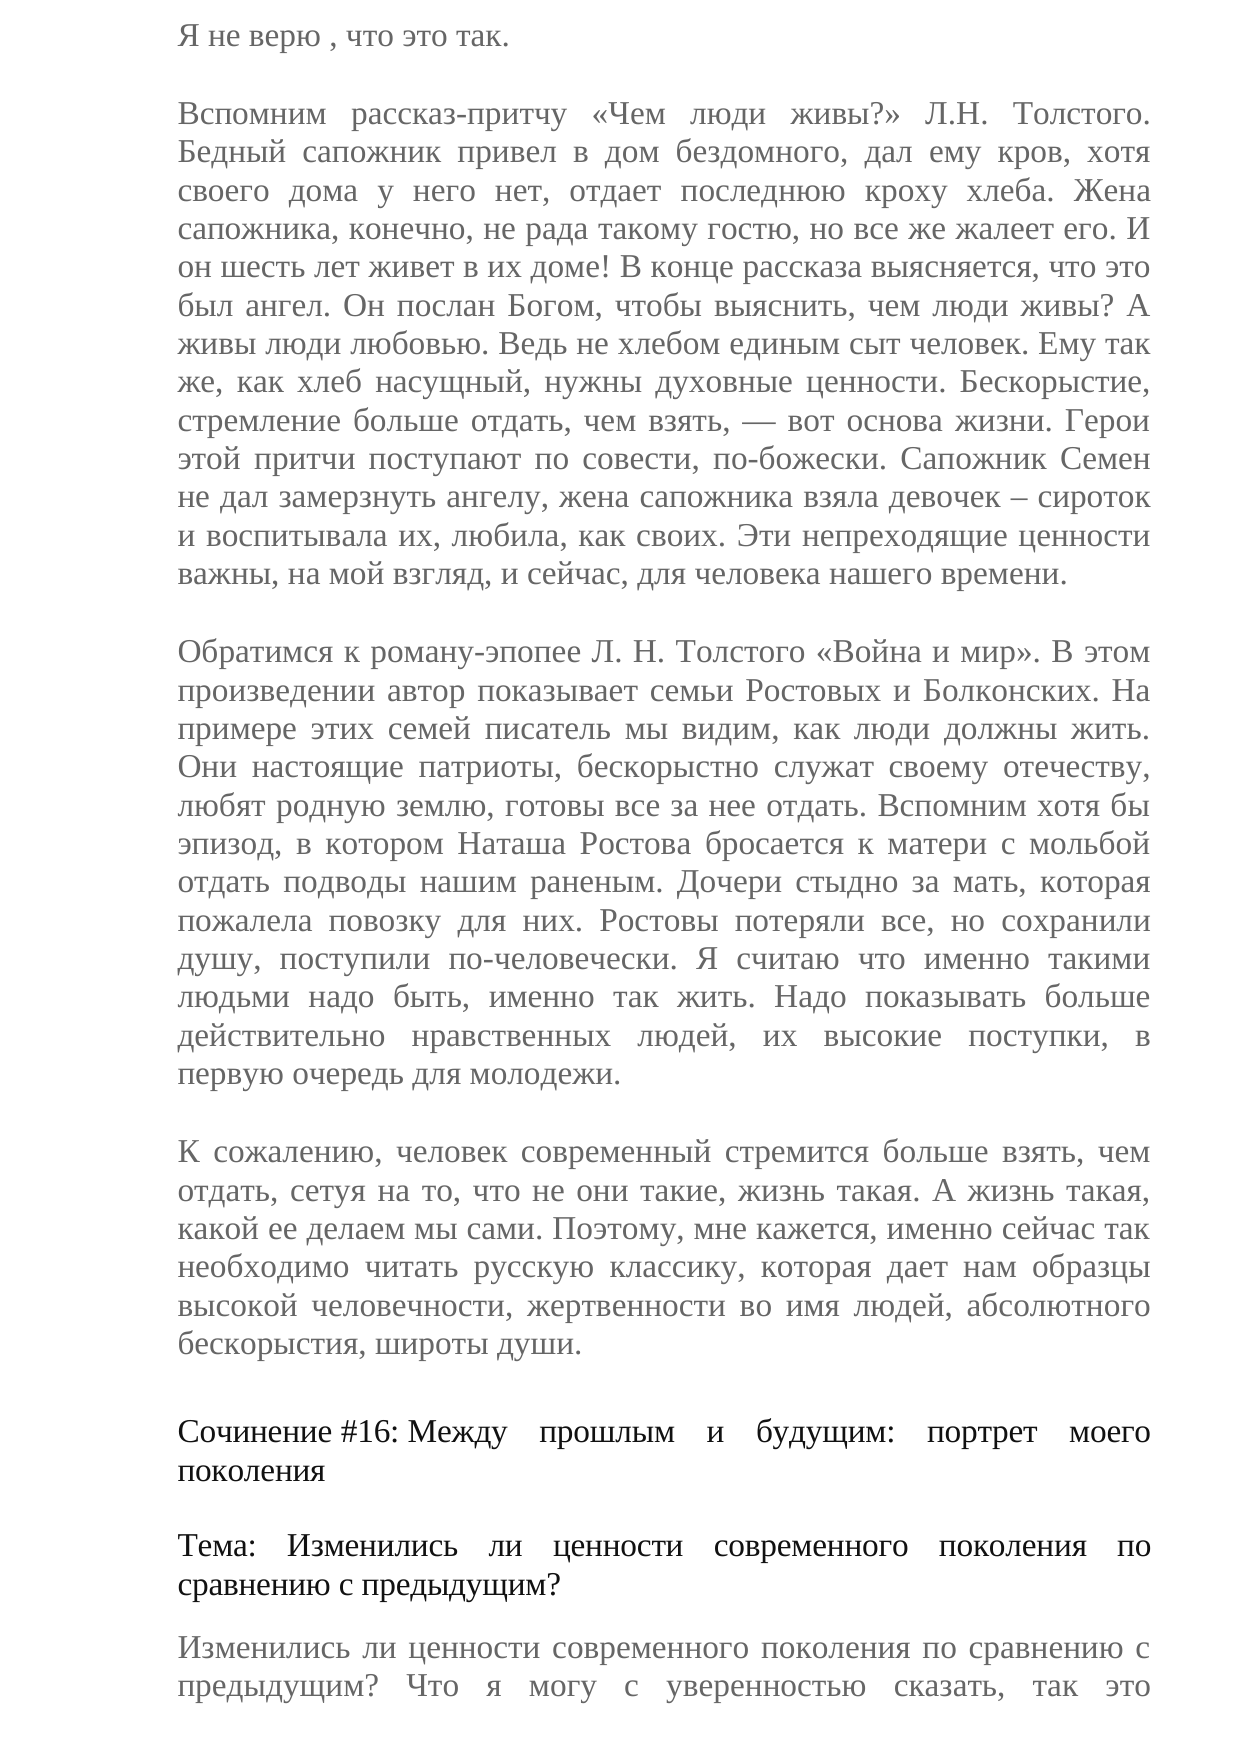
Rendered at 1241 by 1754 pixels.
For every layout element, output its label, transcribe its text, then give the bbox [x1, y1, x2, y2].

text Я не верю , что это так. [177, 15, 1152, 53]
text К сожалению, человек современный стремится больше взять, чем отдать, сетуя на то, что не они такие, жизнь такая. А жизнь такая, какой ее делаем мы сами. Поэтому, мне кажется, именно сейчас так необходимо читать русскую классику, которая дает нам образцы высокой человечности, жертвенности во имя людей, абсолютного бескорыстия, широты души. [177, 1131, 1152, 1361]
text Вспомним рассказ-притчу «Чем люди живы?» Л.Н. Толстого. Бедный сапожник привел в дом бездомного, дал ему кров, хотя своего дома у него нет, отдает последнюю кроху хлеба. Жена сапожника, конечно, не рада такому гостю, но все же жалеет его. И он шесть лет живет в их доме! В конце рассказа выясняется, что это был ангел. Он послан Богом, чтобы выяснить, чем люди живы? А живы люди любовью. Ведь не хлебом единым сыт человек. Ему так же, как хлеб насущный, нужны духовные ценности. Бескорыстие, стремление больше отдать, чем взять, — вот основа жизни. Герои этой притчи поступают по совести, по-божески. Сапожник Семен не дал замерзнуть ангелу, жена сапожника взяла девочек – сироток и воспитывала их, любила, как своих. Эти непреходящие ценности важны, на мой взгляд, и сейчас, для человека нашего времени. [177, 93, 1152, 591]
text Тема: Изменились ли ценности современного поколения по сравнению с предыдущим? [177, 1526, 1152, 1602]
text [177, 1627, 1152, 1704]
text Обратимся к роману-эпопее Л. Н. Толстого «Война и мир». В этом произведении автор показывает семьи Ростовых и Болконских. На примере этих семей писатель мы видим, как люди должны жить. Они настоящие патриоты, бескорыстно служат своему отечеству, любят родную землю, готовы все за нее отдать. Вспомним хотя бы эпизод, в котором Наташа Ростова бросается к матери с мольбой отдать подводы нашим раненым. Дочери стыдно за мать, которая пожалела повозку для них. Ростовы потеряли все, но сохранили душу, поступили по-человечески. Я считаю что именно такими людьми надо быть, именно так жить. Надо показывать больше действительно нравственных людей, их высокие поступки, в первую очередь для молодежи. [177, 631, 1152, 1091]
text Сочинение #16: Между прошлым и будущим: портрет моего поколения [177, 1411, 1152, 1488]
